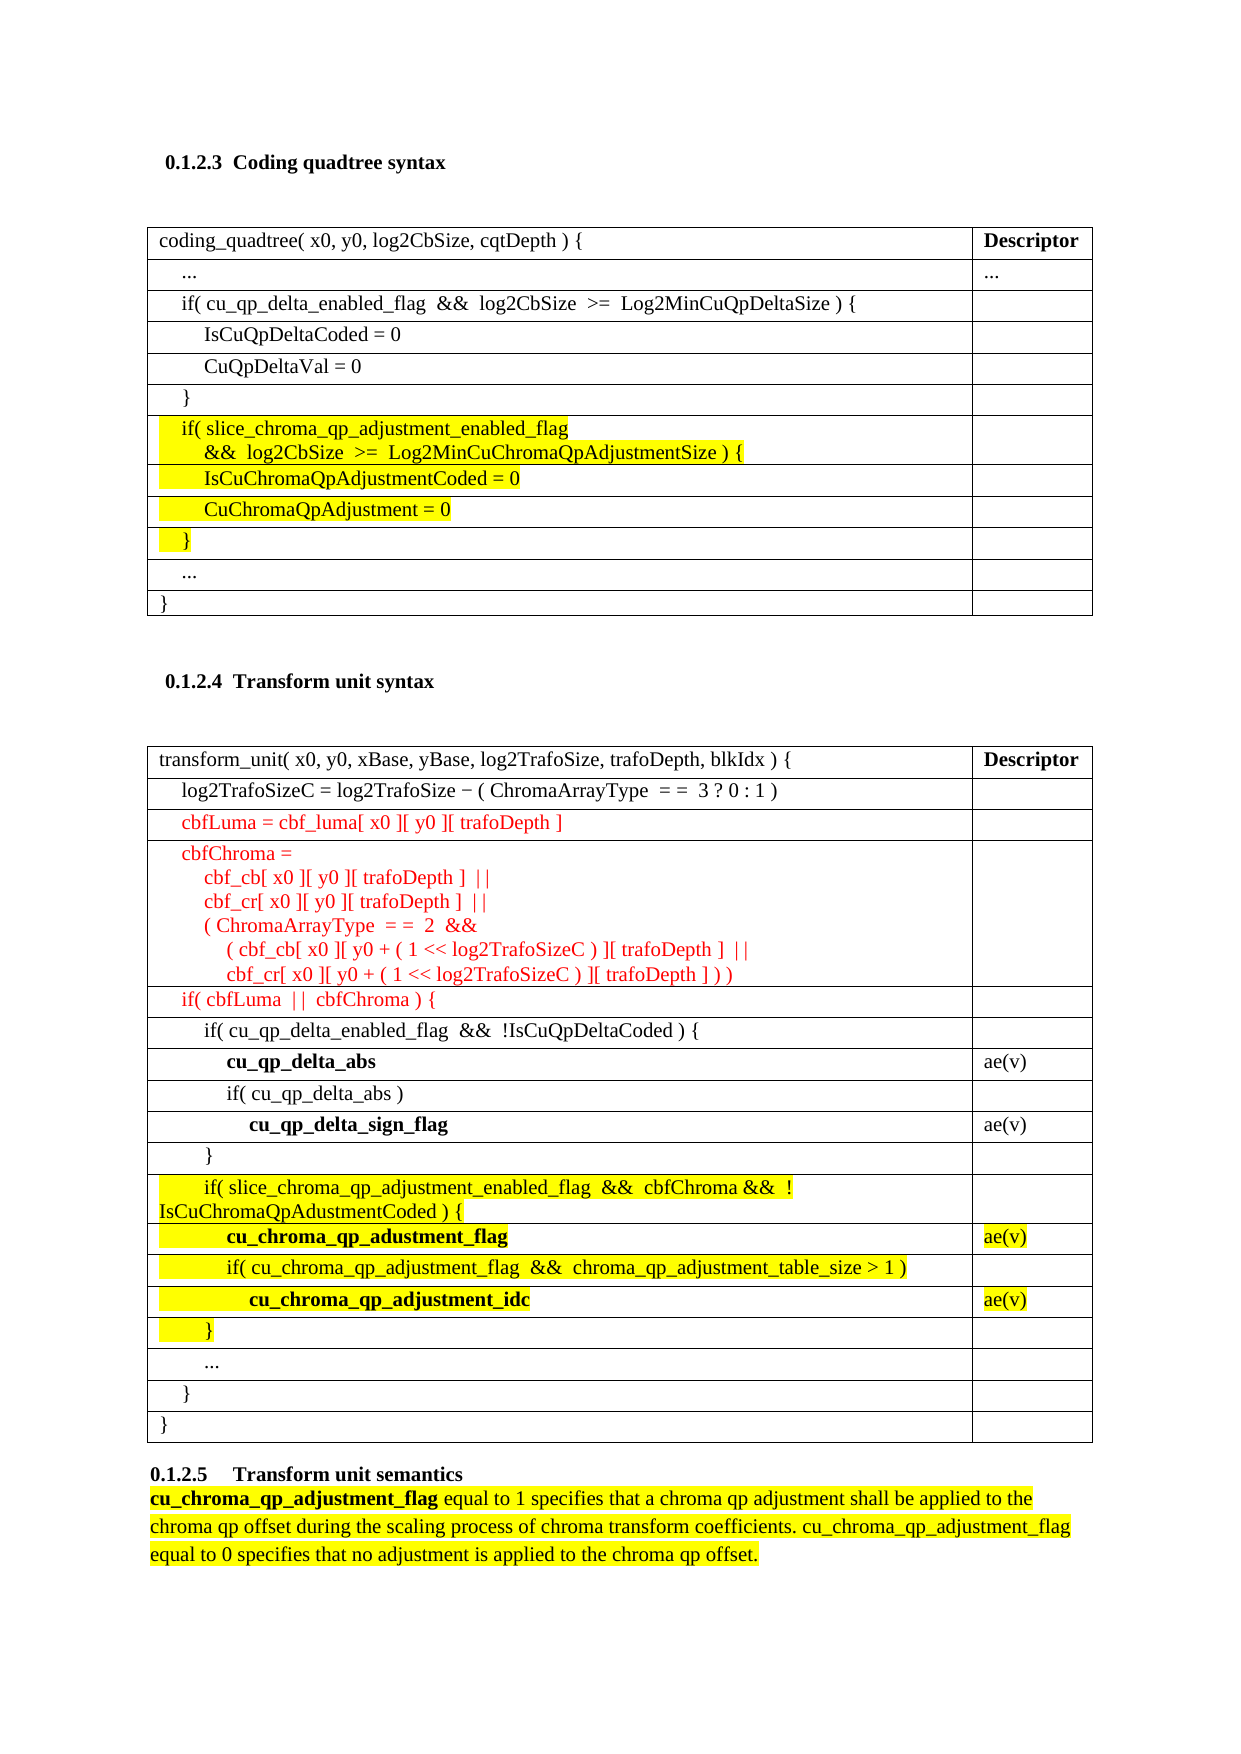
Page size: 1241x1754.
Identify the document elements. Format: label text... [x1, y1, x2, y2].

table_cell [973, 416, 1092, 464]
table_cell if( cu_qp_delta_enabled_flag && log2CbSize >= Log2MinCuQpDeltaSize ) { [148, 291, 972, 321]
table_cell } [148, 1412, 972, 1442]
table_cell ... [973, 260, 1092, 290]
table_cell ... [148, 260, 972, 290]
table_cell [973, 810, 1092, 840]
table_cell } [148, 1318, 972, 1348]
table_cell [973, 465, 1092, 496]
table_cell if( slice_chroma_qp_adjustment_enabled_flag && cbfChroma && !IsCuChromaQpAdustmentCoded ) { [464, 1175, 972, 1223]
table_cell [973, 354, 1092, 384]
table_cell [973, 1175, 1092, 1223]
table_cell if( cu_qp_delta_abs ) [148, 1081, 972, 1111]
table_cell cu_chroma_qp_adjustment_idc [148, 1287, 972, 1317]
subtitle Transform unit semantics [150, 1462, 1090, 1486]
table_cell [973, 1143, 1092, 1174]
table_cell cu_qp_delta_sign_flag [148, 1112, 972, 1142]
table_cell [973, 1018, 1092, 1048]
table_cell [973, 385, 1092, 415]
table_cell cu_qp_delta_abs [148, 1049, 972, 1079]
table_cell log2TrafoSizeC = log2TrafoSize − ( ChromaArrayType = = 3 ? 0 : 1 ) [148, 779, 972, 809]
table_cell IsCuQpDeltaCoded = 0 [148, 322, 972, 352]
table_cell [973, 1349, 1092, 1379]
table_cell [973, 528, 1092, 558]
table_cell if( cu_qp_delta_enabled_flag && !IsCuQpDeltaCoded ) { [148, 1018, 972, 1048]
table_cell ... [148, 560, 972, 590]
table_cell cbfLuma = cbf_luma[ x0 ][ y0 ][ trafoDepth ] [148, 810, 972, 840]
table_cell } [148, 1381, 972, 1411]
table_cell cu_chroma_qp_adustment_flag [148, 1224, 972, 1254]
table_cell [973, 322, 1092, 352]
table_cell } [148, 591, 972, 615]
table_cell [973, 1318, 1092, 1348]
table_cell [973, 1381, 1092, 1411]
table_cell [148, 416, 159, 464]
table_header Descriptor [973, 747, 1092, 777]
table_cell cbfChroma = cbf_cb[ x0 ][ y0 ][ trafoDepth ] | | cbf_cr[ x0 ][ y0 ][ trafoDepth ] | | ( ChromaArrayType = = 2 && ( cbf_cb[ x0 ][ y0 + ( 1 << log2TrafoSizeC ) ][ trafoDepth ] | | cbf_cr[ x0 ][ y0 + ( 1 << log2TrafoSizeC ) ][ trafoDepth ] ) ) [148, 841, 972, 986]
table_cell if( slice_chroma_qp_adjustment_enabled_flag && log2CbSize >= Log2MinCuChromaQpAdjustmentSize ) { [568, 416, 972, 464]
table_cell [973, 560, 1092, 590]
table_cell ae(v) [973, 1287, 1092, 1317]
table_cell [973, 841, 1092, 986]
table_cell [973, 1081, 1092, 1111]
subtitle Transform unit syntax [165, 669, 1090, 693]
table_cell ae(v) [973, 1224, 1092, 1254]
table_cell ae(v) [973, 1049, 1092, 1079]
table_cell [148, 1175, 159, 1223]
table_cell [973, 591, 1092, 615]
table_header transform_unit( x0, y0, xBase, yBase, log2TrafoSize, trafoDepth, blkIdx ) { [148, 747, 972, 777]
table_cell CuQpDeltaVal = 0 [148, 354, 972, 384]
table_cell [973, 1255, 1092, 1286]
table_cell } [148, 1143, 972, 1174]
table_cell ae(v) [973, 1112, 1092, 1142]
table_cell } [148, 528, 972, 558]
table_cell CuChromaQpAdjustment = 0 [148, 497, 972, 527]
table_cell [973, 497, 1092, 527]
table_cell [973, 987, 1092, 1017]
table_cell if( cbfLuma | | cbfChroma ) { [148, 987, 972, 1017]
text cu_chroma_qp_adjustment_flag equal to 1 specifies that a chroma qp adjustment shall be applied to the chroma qp offset during the scaling process of chroma transform coefficients. cu_chroma_qp_adjustment_flag equal to 0 specifies that no adjustment is applied to the chroma qp offset. [150, 1486, 1090, 1566]
table_cell [973, 291, 1092, 321]
table_header Descriptor [973, 228, 1092, 258]
subtitle Coding quadtree syntax [165, 150, 1090, 174]
table_header coding_quadtree( x0, y0, log2CbSize, cqtDepth ) { [148, 228, 972, 258]
table_cell [973, 779, 1092, 809]
table_cell [973, 1412, 1092, 1442]
table_cell IsCuChromaQpAdjustmentCoded = 0 [148, 465, 972, 496]
table_cell } [148, 385, 972, 415]
table_cell ... [148, 1349, 972, 1379]
table_cell if( cu_chroma_qp_adjustment_flag && chroma_qp_adjustment_table_size > 1 ) [148, 1255, 972, 1286]
